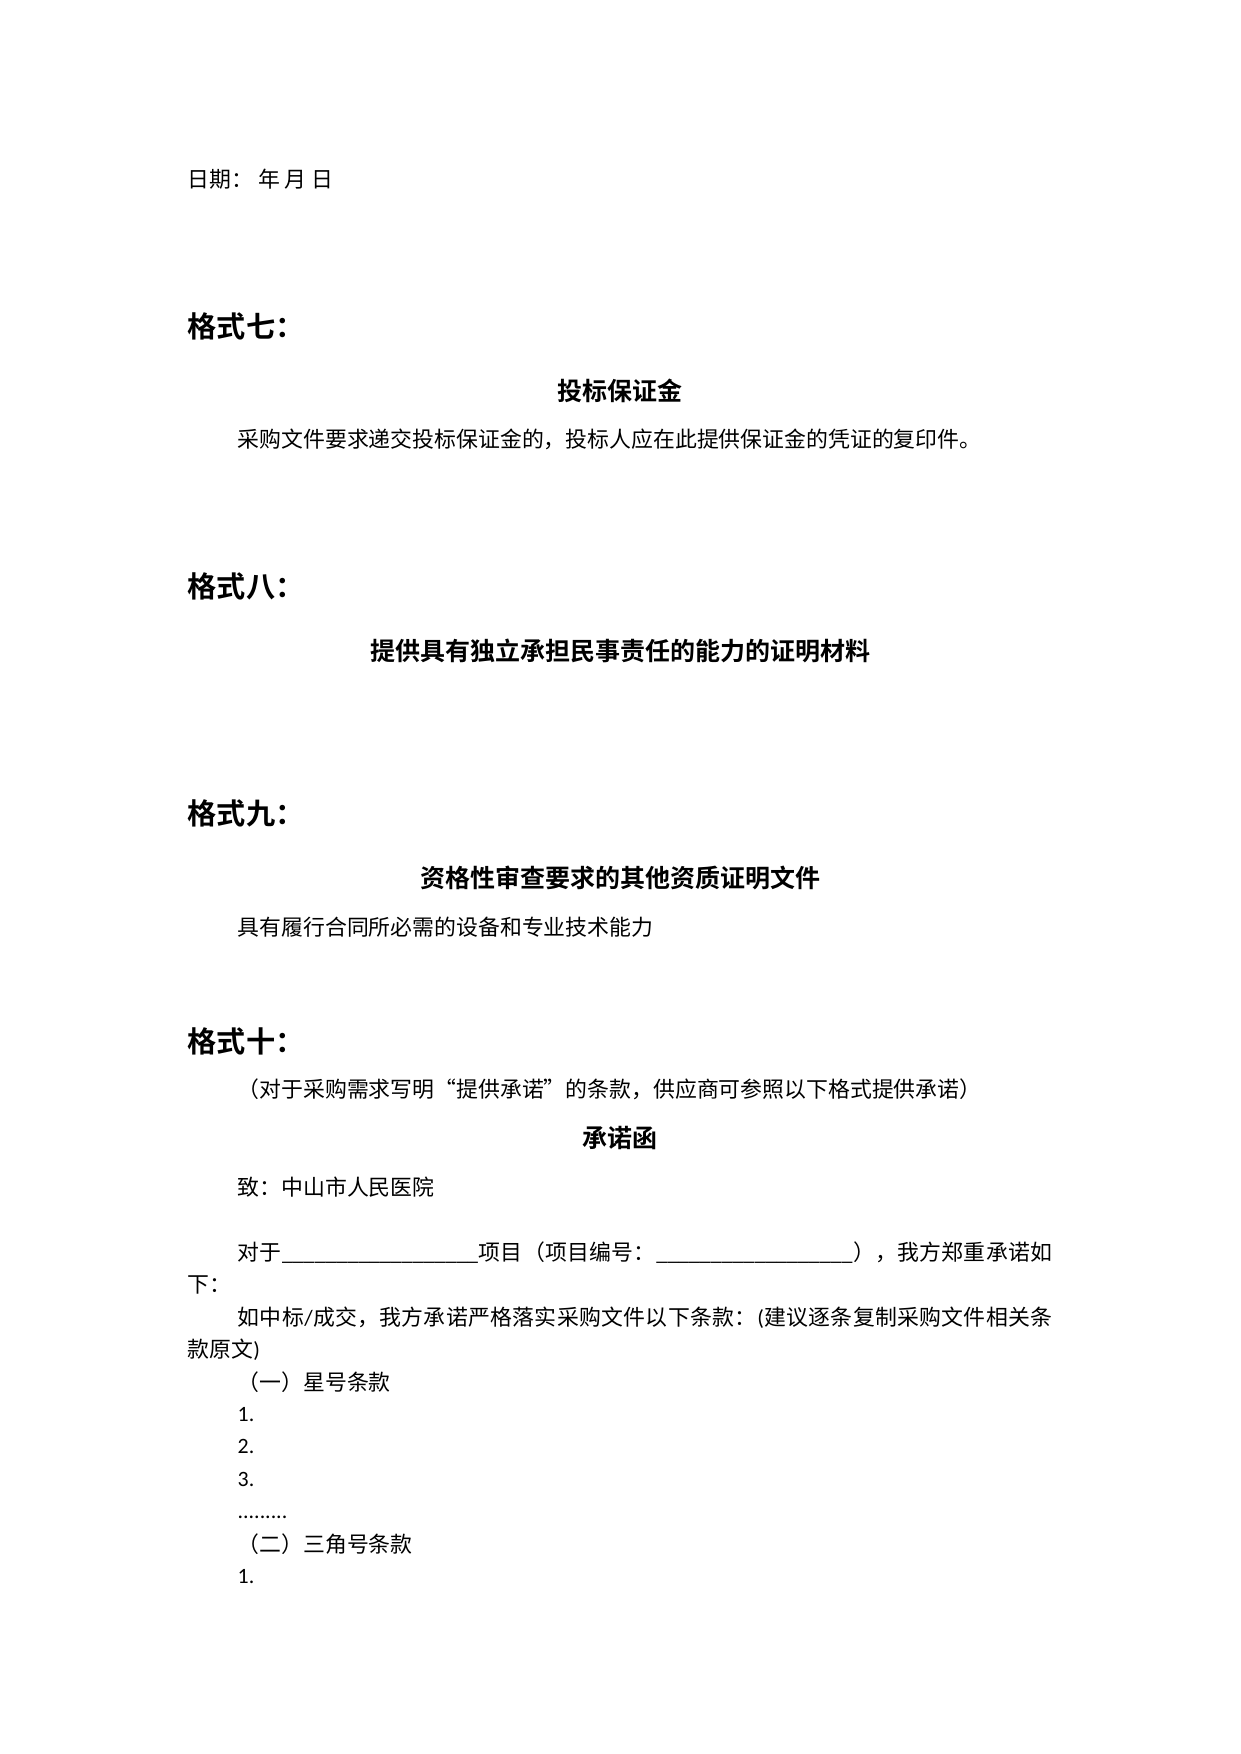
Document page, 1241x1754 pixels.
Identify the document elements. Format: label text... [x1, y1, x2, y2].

text 如中标/成交，我方承诺严格落实采购文件以下条款：(建议逐条复制采购文件相关条款原文) [187, 1299, 1053, 1364]
text 日期： 年 月 日 [187, 162, 1053, 194]
text 投标保证金 [187, 357, 1053, 422]
text 采购文件要求递交投标保证金的，投标人应在此提供保证金的凭证的复印件。 [187, 422, 1053, 454]
text 格式十： [187, 1007, 1053, 1072]
text 1. [187, 1397, 1053, 1429]
text 格式九： [187, 779, 1053, 844]
text 对于__________________项目（项目编号：__________________），我方郑重承诺如下： [187, 1234, 1053, 1299]
text 致：中山市人民医院 [187, 1169, 1053, 1234]
text 格式八： [187, 552, 1053, 617]
text ......... [187, 1494, 1053, 1527]
text 承诺函 [187, 1104, 1053, 1169]
text （对于采购需求写明“提供承诺”的条款，供应商可参照以下格式提供承诺） [187, 1072, 1053, 1104]
text 3. [187, 1462, 1053, 1494]
text 提供具有独立承担民事责任的能力的证明材料 [187, 617, 1053, 682]
text （二）三角号条款 [187, 1527, 1053, 1559]
text 1. [187, 1559, 1053, 1592]
text 格式七： [187, 292, 1053, 357]
text （一）星号条款 [187, 1364, 1053, 1397]
text 2. [187, 1429, 1053, 1462]
text 资格性审查要求的其他资质证明文件 [187, 844, 1053, 909]
text 具有履行合同所必需的设备和专业技术能力 [187, 909, 1053, 942]
